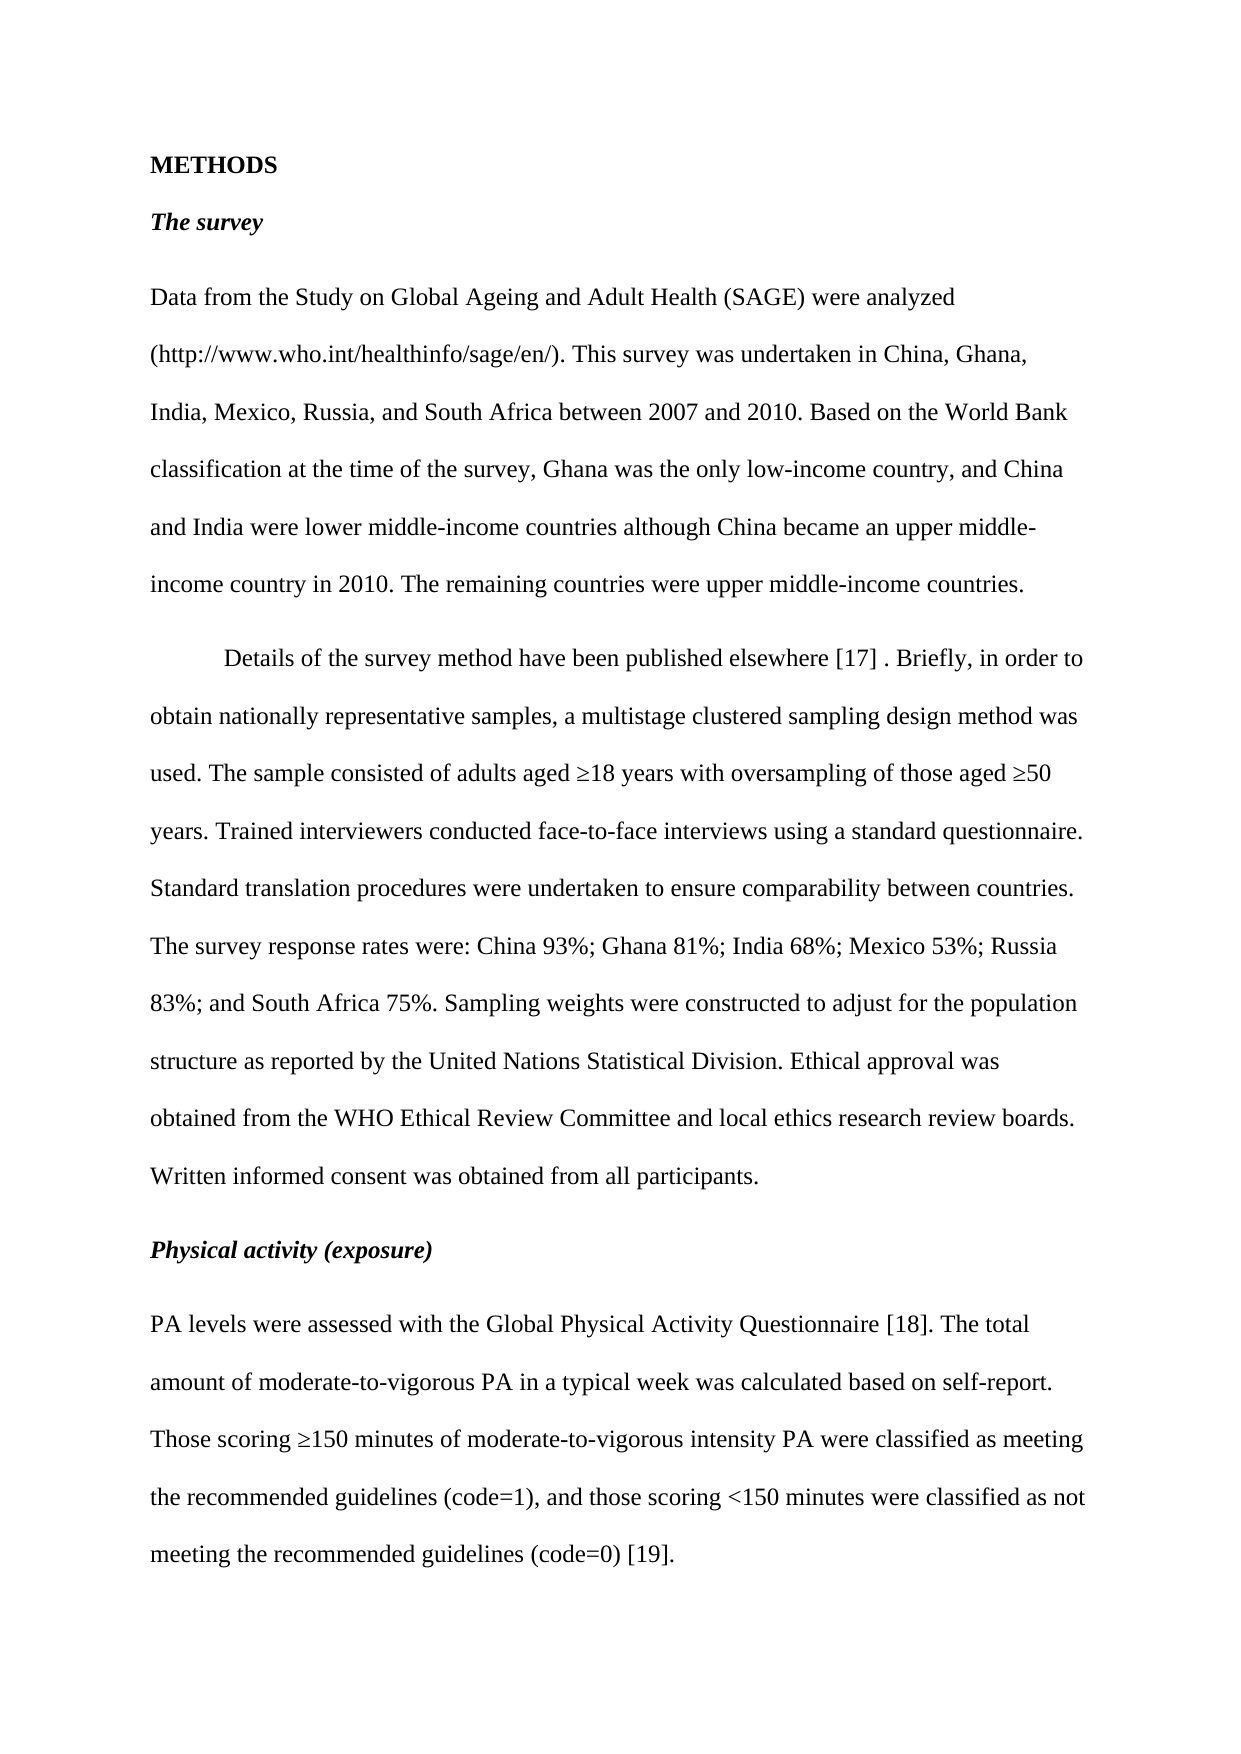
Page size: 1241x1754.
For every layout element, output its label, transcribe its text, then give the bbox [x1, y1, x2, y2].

text Data from the Study on Global Ageing and Adult Health (SAGE) were analyzed (http://www.who.int/healthinfo/sage/en/). This survey was undertaken in China, Ghana, India, Mexico, Russia, and South Africa between 2007 and 2010. Based on the World Bank classification at the time of the survey, Ghana was the only low-income country, and China and India were lower middle-income countries although China became an upper middle-income country in 2010. The remaining countries were upper middle-income countries. [150, 282, 1090, 598]
text PA levels were assessed with the Global Physical Activity Questionnaire [18]. The total amount of moderate-to-vigorous PA in a typical week was calculated based on self-report. Those scoring ≥150 minutes of moderate-to-vigorous intensity PA were classified as meeting the recommended guidelines (code=1), and those scoring <150 minutes were classified as not meeting the recommended guidelines (code=0) [19]. [150, 1309, 1090, 1568]
subtitle METHODS [150, 150, 1090, 179]
text Details of the survey method have been published elsewhere [17] . Briefly, in order to obtain nationally representative samples, a multistage clustered sampling design method was used. The sample consisted of adults aged ≥18 years with oversampling of those aged ≥50 years. Trained interviewers conducted face-to-face interviews using a standard questionnaire. Standard translation procedures were undertaken to ensure comparability between countries. The survey response rates were: China 93%; Ghana 81%; India 68%; Mexico 53%; Russia 83%; and South Africa 75%. Sampling weights were constructed to adjust for the population structure as reported by the United Nations Statistical Division. Ethical approval was obtained from the WHO Ethical Review Committee and local ethics research review boards. Written informed consent was obtained from all participants. [150, 643, 1090, 1189]
subtitle The survey [150, 207, 1090, 236]
subtitle Physical activity (exposure) [150, 1235, 1090, 1264]
